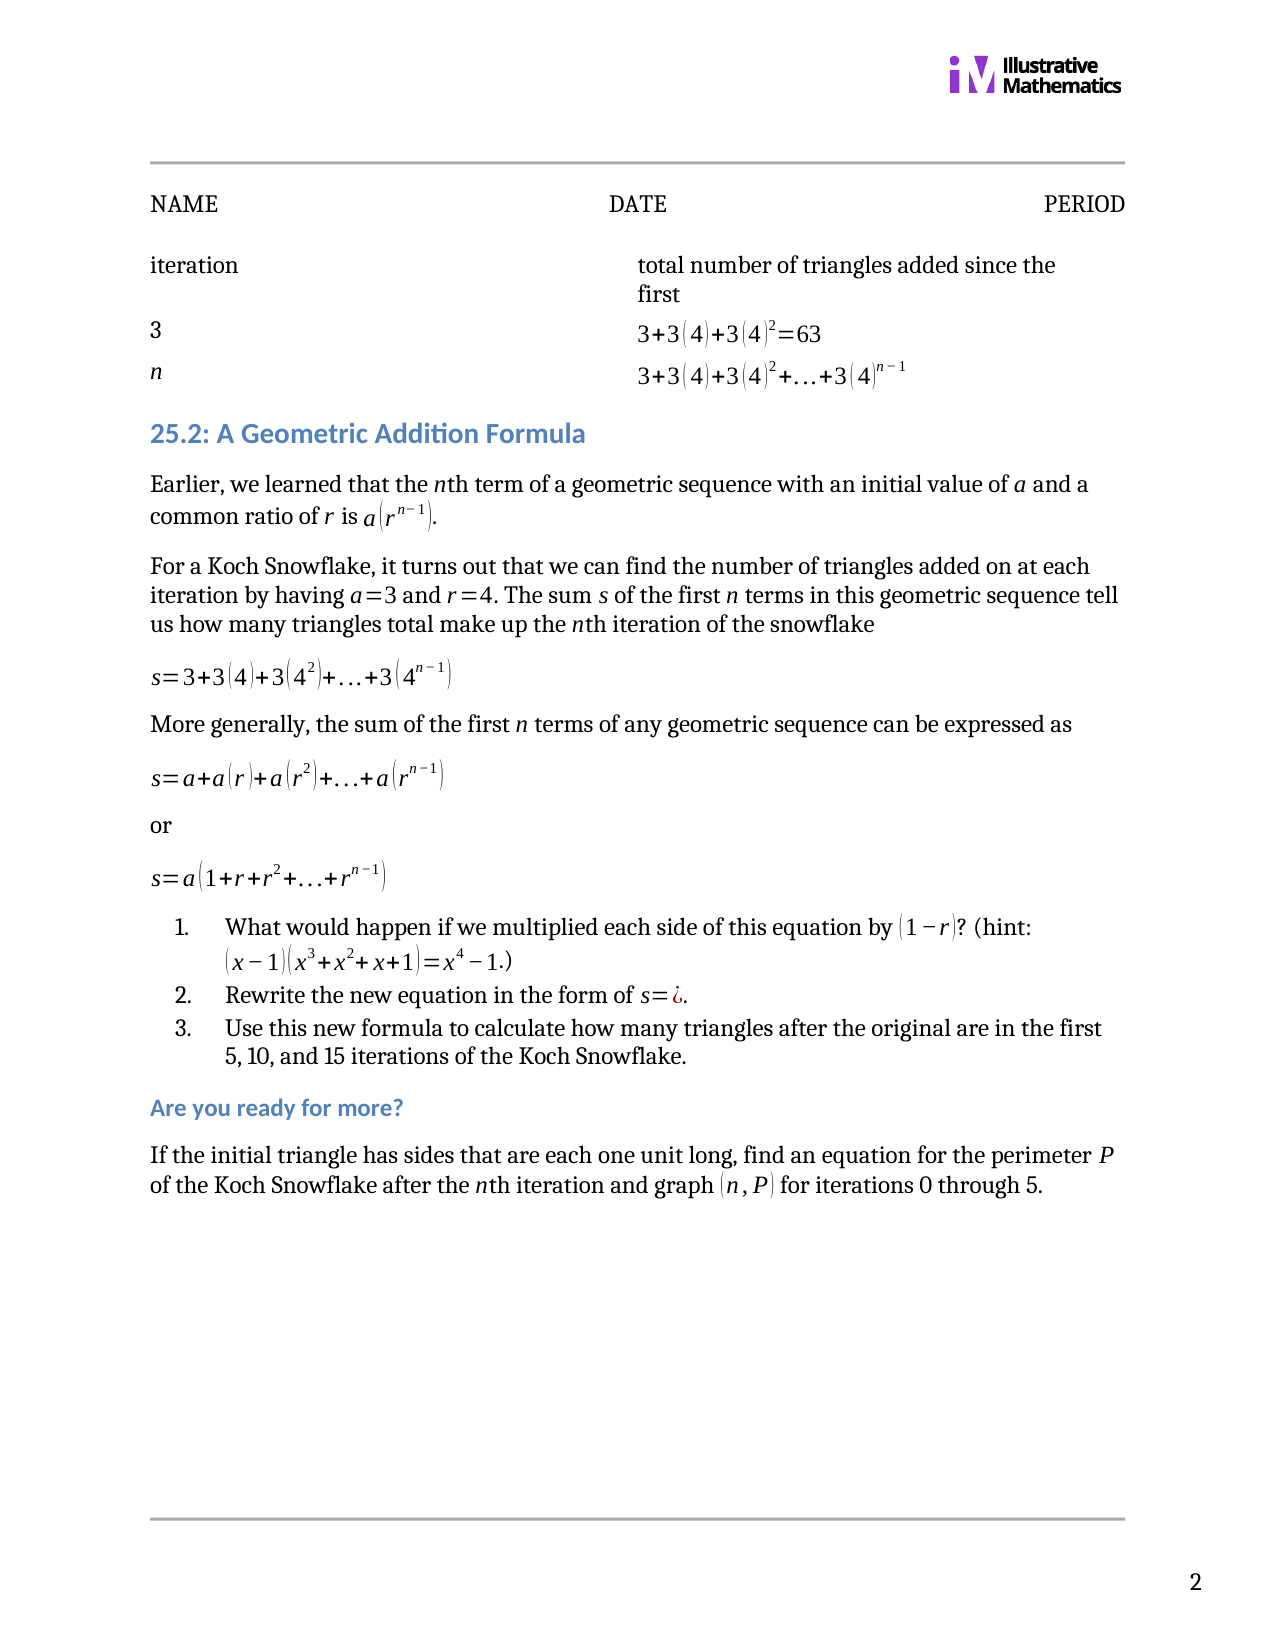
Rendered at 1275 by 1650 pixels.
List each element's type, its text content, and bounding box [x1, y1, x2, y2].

list Rewrite the new equation in the form of . [175, 981, 1125, 1010]
table_cell [139, 354, 626, 395]
subtitle 25.2: A Geometric Addition Formula [150, 416, 1125, 451]
table_cell [626, 313, 1114, 354]
text or [150, 811, 1125, 840]
text Earlier, we learned that the th term of a geometric sequence with an initial value of and a common ratio of is . [150, 470, 1125, 533]
subtitle Are you ready for more? [150, 1092, 1125, 1122]
picture [949, 55, 1121, 93]
text More generally, the sum of the first terms of any geometric sequence can be expressed as [150, 710, 1125, 739]
list What would happen if we multiplied each side of this equation by ? (hint: .) [175, 912, 1125, 977]
text For a Koch Snowflake, it turns out that we can find the number of triangles added on at each iteration by having and . The sum of the first terms in this geometric sequence tell us how many triangles total make up the th iteration of the snowflake [150, 552, 1125, 638]
text If the initial triangle has sides that are each one unit long, find an equation for the perimeter of the Koch Snowflake after the th iteration and graph for iterations 0 through 5. [150, 1141, 1125, 1201]
table_cell [626, 354, 1114, 395]
list Use this new formula to calculate how many triangles after the original are in the first 5, 10, and 15 iterations of the Koch Snowflake. [175, 1013, 1125, 1071]
table_header total number of triangles added since the first [626, 248, 1114, 312]
table_cell 3 [139, 313, 626, 354]
table_header iteration [139, 248, 626, 312]
